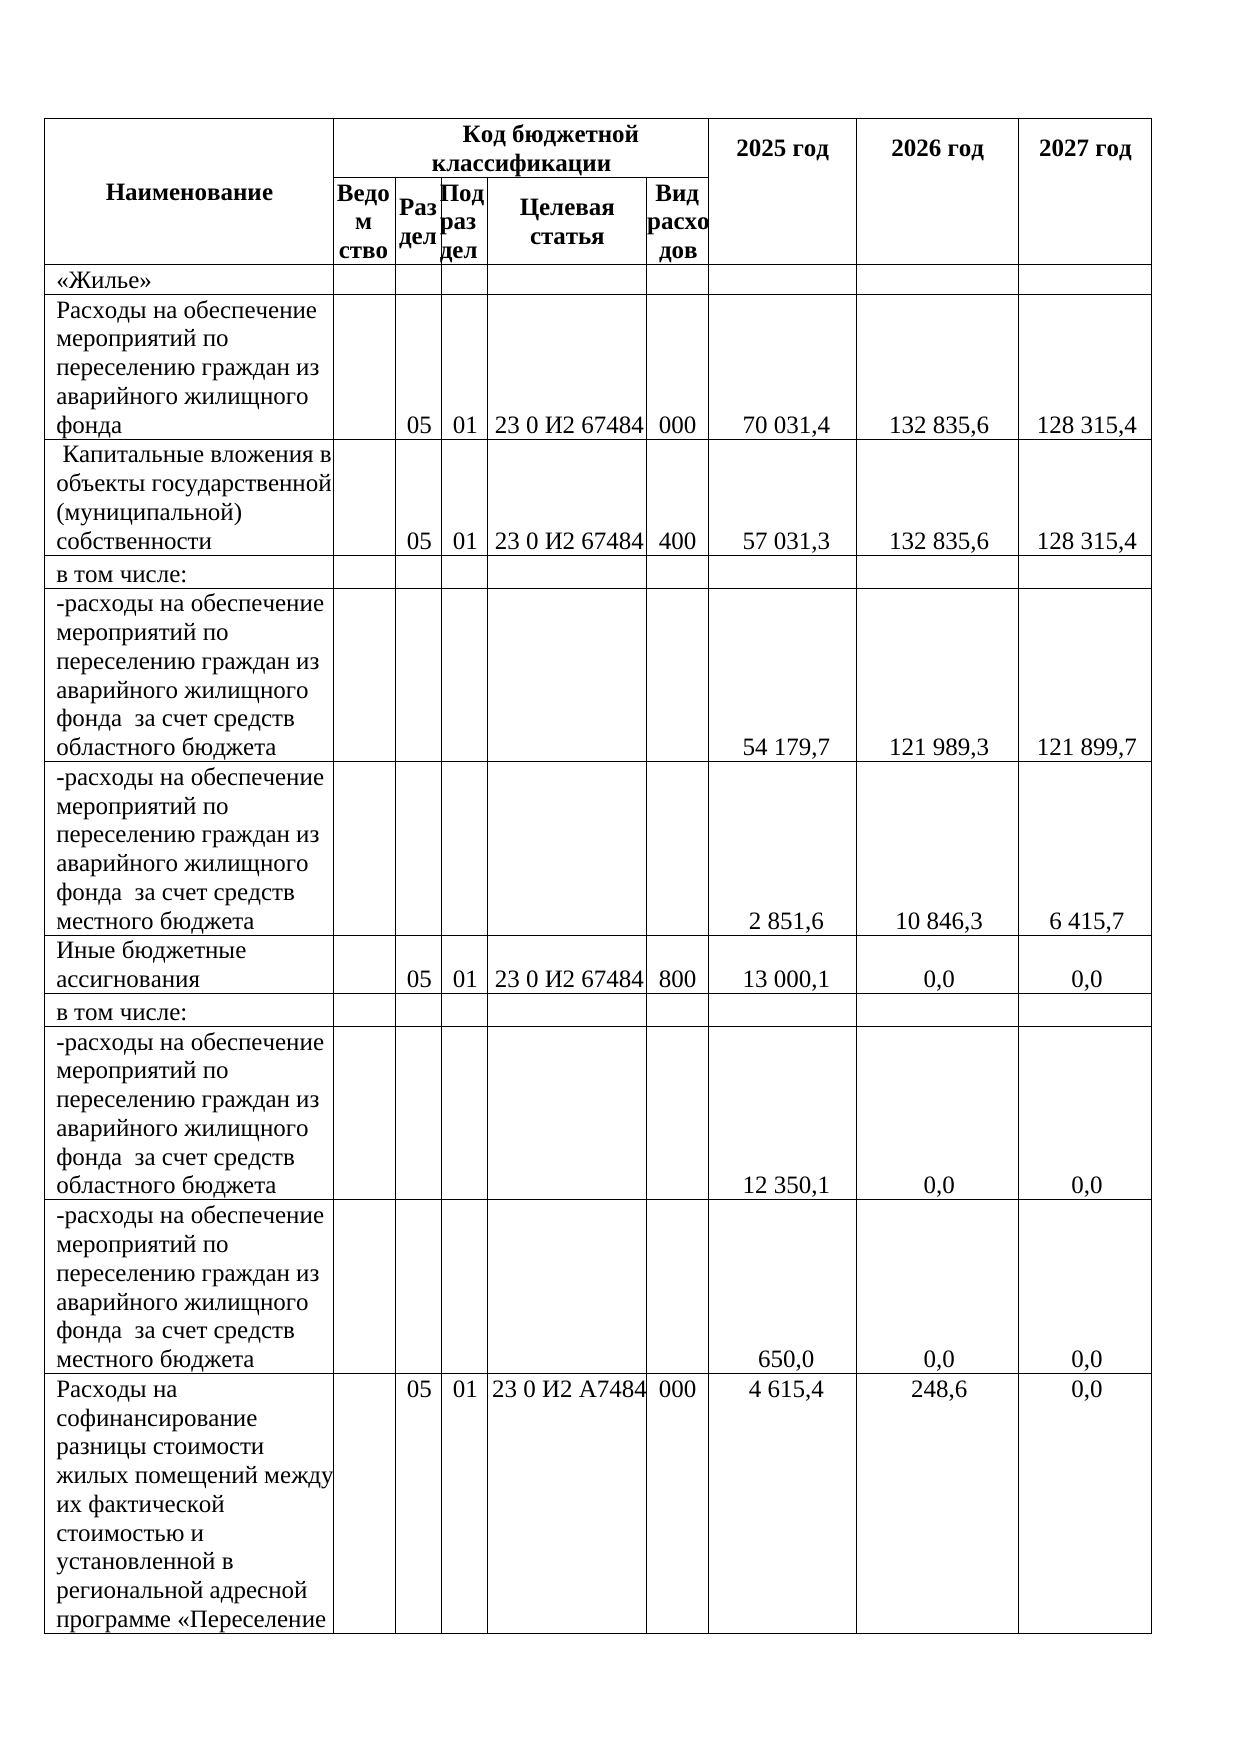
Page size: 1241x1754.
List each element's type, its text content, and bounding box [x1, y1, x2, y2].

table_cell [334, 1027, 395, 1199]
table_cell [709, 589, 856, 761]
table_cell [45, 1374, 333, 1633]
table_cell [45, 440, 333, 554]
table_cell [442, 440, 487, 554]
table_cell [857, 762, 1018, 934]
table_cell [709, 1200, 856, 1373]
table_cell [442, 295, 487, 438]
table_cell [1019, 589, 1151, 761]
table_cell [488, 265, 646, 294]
table_cell Под раз дел [442, 178, 487, 264]
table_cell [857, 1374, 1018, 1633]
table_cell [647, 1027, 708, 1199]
table_header Код бюджетной классификации [334, 119, 708, 177]
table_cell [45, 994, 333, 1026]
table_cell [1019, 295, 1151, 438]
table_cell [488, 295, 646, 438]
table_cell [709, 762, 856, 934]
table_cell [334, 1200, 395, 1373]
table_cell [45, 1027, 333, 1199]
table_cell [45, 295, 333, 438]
table_cell Ведом ство [334, 178, 395, 264]
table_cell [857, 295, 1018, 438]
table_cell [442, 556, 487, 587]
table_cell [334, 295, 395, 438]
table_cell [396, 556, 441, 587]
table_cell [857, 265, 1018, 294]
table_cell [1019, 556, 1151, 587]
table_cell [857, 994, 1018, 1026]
table_cell Целевая статья [488, 178, 646, 264]
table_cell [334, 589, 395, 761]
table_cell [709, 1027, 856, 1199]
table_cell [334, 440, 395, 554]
table_cell [709, 177, 856, 264]
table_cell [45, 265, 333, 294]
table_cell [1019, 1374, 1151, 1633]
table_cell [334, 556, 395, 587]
table_cell Раз дел [396, 178, 441, 264]
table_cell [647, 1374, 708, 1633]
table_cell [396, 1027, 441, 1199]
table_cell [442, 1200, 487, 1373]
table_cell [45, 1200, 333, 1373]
table_header 2026 год [857, 119, 1018, 177]
table_header Наименование [45, 119, 333, 264]
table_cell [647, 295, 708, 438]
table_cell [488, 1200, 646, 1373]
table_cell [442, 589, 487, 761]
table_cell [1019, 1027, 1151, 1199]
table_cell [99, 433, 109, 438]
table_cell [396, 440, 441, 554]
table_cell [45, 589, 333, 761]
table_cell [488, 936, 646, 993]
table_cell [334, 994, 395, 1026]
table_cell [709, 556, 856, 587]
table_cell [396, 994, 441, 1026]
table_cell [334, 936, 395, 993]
table_header 2027 год [1019, 119, 1151, 177]
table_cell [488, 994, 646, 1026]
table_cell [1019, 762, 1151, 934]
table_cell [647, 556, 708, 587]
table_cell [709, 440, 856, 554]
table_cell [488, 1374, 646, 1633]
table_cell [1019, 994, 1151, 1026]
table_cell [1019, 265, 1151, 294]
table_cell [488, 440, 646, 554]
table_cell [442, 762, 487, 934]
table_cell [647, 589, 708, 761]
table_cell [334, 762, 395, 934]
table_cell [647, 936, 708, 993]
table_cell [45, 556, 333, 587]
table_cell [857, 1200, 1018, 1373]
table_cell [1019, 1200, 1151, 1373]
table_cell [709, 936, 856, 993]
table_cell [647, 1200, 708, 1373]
table_cell Вид расходов [647, 178, 708, 264]
table_cell [1019, 177, 1151, 264]
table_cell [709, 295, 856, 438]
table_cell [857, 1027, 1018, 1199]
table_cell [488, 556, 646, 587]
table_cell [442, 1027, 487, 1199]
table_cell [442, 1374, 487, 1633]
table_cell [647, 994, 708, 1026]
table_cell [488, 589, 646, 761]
table_cell [857, 177, 1018, 264]
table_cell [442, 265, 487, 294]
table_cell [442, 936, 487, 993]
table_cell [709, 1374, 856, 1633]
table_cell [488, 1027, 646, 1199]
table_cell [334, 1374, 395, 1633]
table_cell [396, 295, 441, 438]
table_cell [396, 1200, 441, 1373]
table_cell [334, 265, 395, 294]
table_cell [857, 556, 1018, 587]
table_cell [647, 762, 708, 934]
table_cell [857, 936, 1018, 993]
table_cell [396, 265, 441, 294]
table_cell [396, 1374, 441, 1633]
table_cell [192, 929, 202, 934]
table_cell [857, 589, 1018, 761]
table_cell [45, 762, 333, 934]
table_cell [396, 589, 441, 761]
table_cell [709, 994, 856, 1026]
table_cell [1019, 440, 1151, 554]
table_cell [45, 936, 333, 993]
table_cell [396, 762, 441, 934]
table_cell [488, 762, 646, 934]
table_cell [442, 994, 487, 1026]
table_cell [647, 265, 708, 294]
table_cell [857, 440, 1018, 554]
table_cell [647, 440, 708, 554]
table_header 2025 год [709, 119, 856, 177]
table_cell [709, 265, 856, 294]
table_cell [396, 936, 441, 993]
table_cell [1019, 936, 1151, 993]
